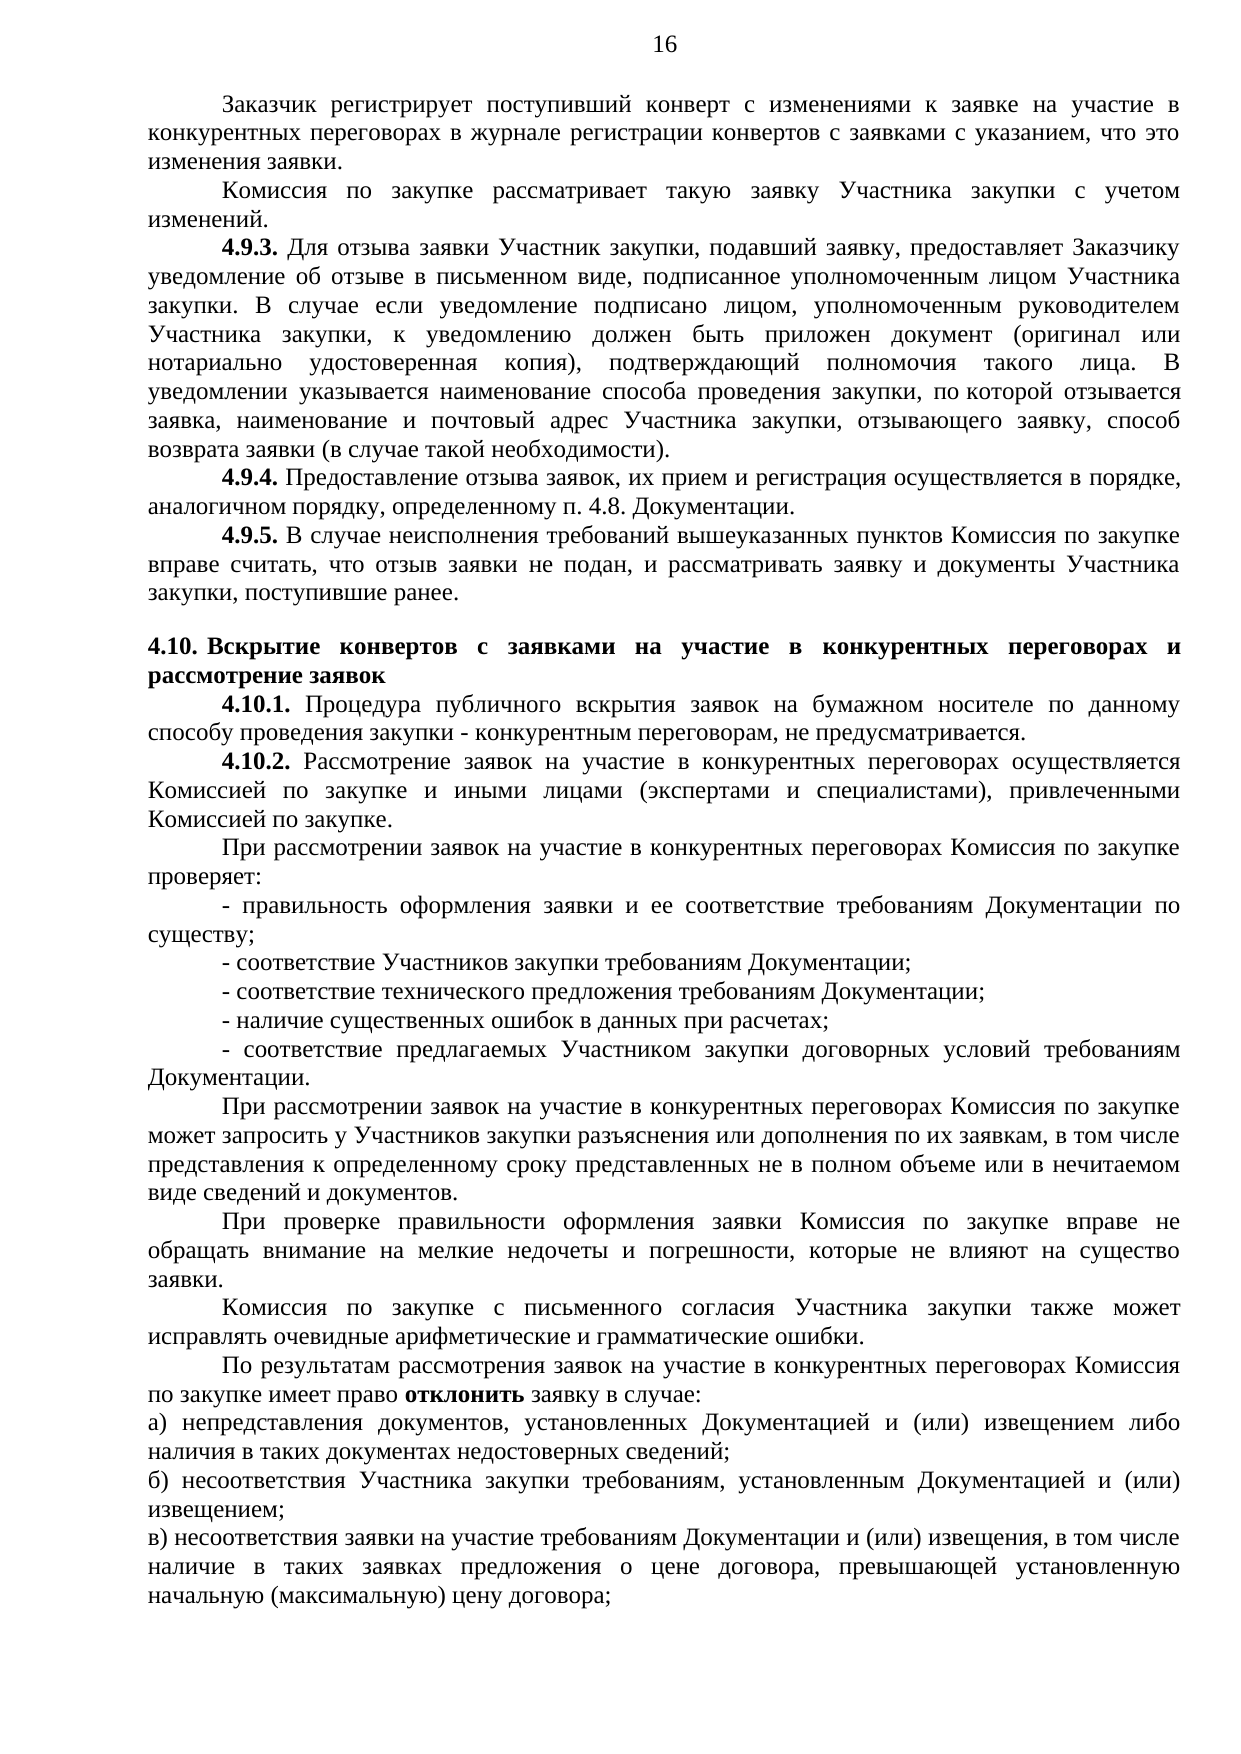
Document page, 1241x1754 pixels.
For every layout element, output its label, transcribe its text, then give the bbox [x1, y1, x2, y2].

text а) непредставления документов, установленных Документацией и (или) извещением либо наличия в таких документах недостоверных сведений; [148, 1407, 1181, 1465]
text При рассмотрении заявок на участие в конкурентных переговорах Комиссия по закупке проверяет: [148, 832, 1181, 890]
text - соответствие предлагаемых Участником закупки договорных условий требованиям Документации. [148, 1034, 1181, 1091]
text в) несоответствия заявки на участие требованиям Документации и (или) извещения, в том числе наличие в таких заявках предложения о цене договора, превышающей установленную начальную (максимальную) цену договора; [148, 1522, 1181, 1609]
text - наличие существенных ошибок в данных при расчетах; [148, 1005, 1181, 1034]
text При рассмотрении заявок на участие в конкурентных переговорах Комиссия по закупке может запросить у Участников закупки разъяснения или дополнения по их заявкам, в том числе представления к определенному сроку представленных не в полном объеме или в нечитаемом виде сведений и документов. [148, 1091, 1181, 1206]
list Вскрытие конвертов с заявками на участие в конкурентных переговорах и рассмотрение заявок [148, 631, 1181, 689]
text Комиссия по закупке рассматривает такую заявку Участника закупки с учетом изменений. [148, 175, 1181, 232]
text По результатам рассмотрения заявок на участие в конкурентных переговорах Комиссия по закупке имеет право отклонить заявку в случае: [148, 1350, 1181, 1407]
text 4.9.4. Предоставление отзыва заявок, их прием и регистрация осуществляется в порядке, аналогичном порядку, определенному п. 4.8. Документации. [148, 462, 1181, 520]
text 4.9.3. Для отзыва заявки Участник закупки, подавший заявку, предоставляет Заказчику уведомление об отзыве в письменном виде, подписанное уполномоченным лицом Участника закупки. В случае если уведомление подписано лицом, уполномоченным руководителем Участника закупки, к уведомлению должен быть приложен документ (оригинал или нотариально удостоверенная копия), подтверждающий полномочия такого лица. В уведомлении указывается наименование способа проведения закупки, по которой отзывается заявка, наименование и почтовый адрес Участника закупки, отзывающего заявку, способ возврата заявки (в случае такой необходимости). [148, 232, 1181, 462]
text - правильность оформления заявки и ее соответствие требованиям Документации по существу; [148, 890, 1181, 947]
text При проверке правильности оформления заявки Комиссия по закупке вправе не обращать внимание на мелкие недочеты и погрешности, которые не влияют на существо заявки. [148, 1206, 1181, 1292]
text б) несоответствия Участника закупки требованиям, установленным Документацией и (или) извещением; [148, 1465, 1181, 1522]
text - соответствие технического предложения требованиям Документации; [148, 976, 1181, 1005]
text Заказчик регистрирует поступивший конверт с изменениями к заявке на участие в конкурентных переговорах в журнале регистрации конвертов с заявками с указанием, что это изменения заявки. [148, 89, 1181, 175]
text 4.9.5. В случае неисполнения требований вышеуказанных пунктов Комиссия по закупке вправе считать, что отзыв заявки не подан, и рассматривать заявку и документы Участника закупки, поступившие ранее. [148, 520, 1181, 606]
text Комиссия по закупке с письменного согласия Участника закупки также может исправлять очевидные арифметические и грамматические ошибки. [148, 1292, 1181, 1350]
text 4.10.2. Рассмотрение заявок на участие в конкурентных переговорах осуществляется Комиссией по закупке и иными лицами (экспертами и специалистами), привлеченными Комиссией по закупке. [148, 746, 1181, 832]
text - соответствие Участников закупки требованиям Документации; [148, 947, 1181, 976]
text 4.10.1. Процедура публичного вскрытия заявок на бумажном носителе по данному способу проведения закупки - конкурентным переговорам, не предусматривается. [148, 689, 1181, 746]
